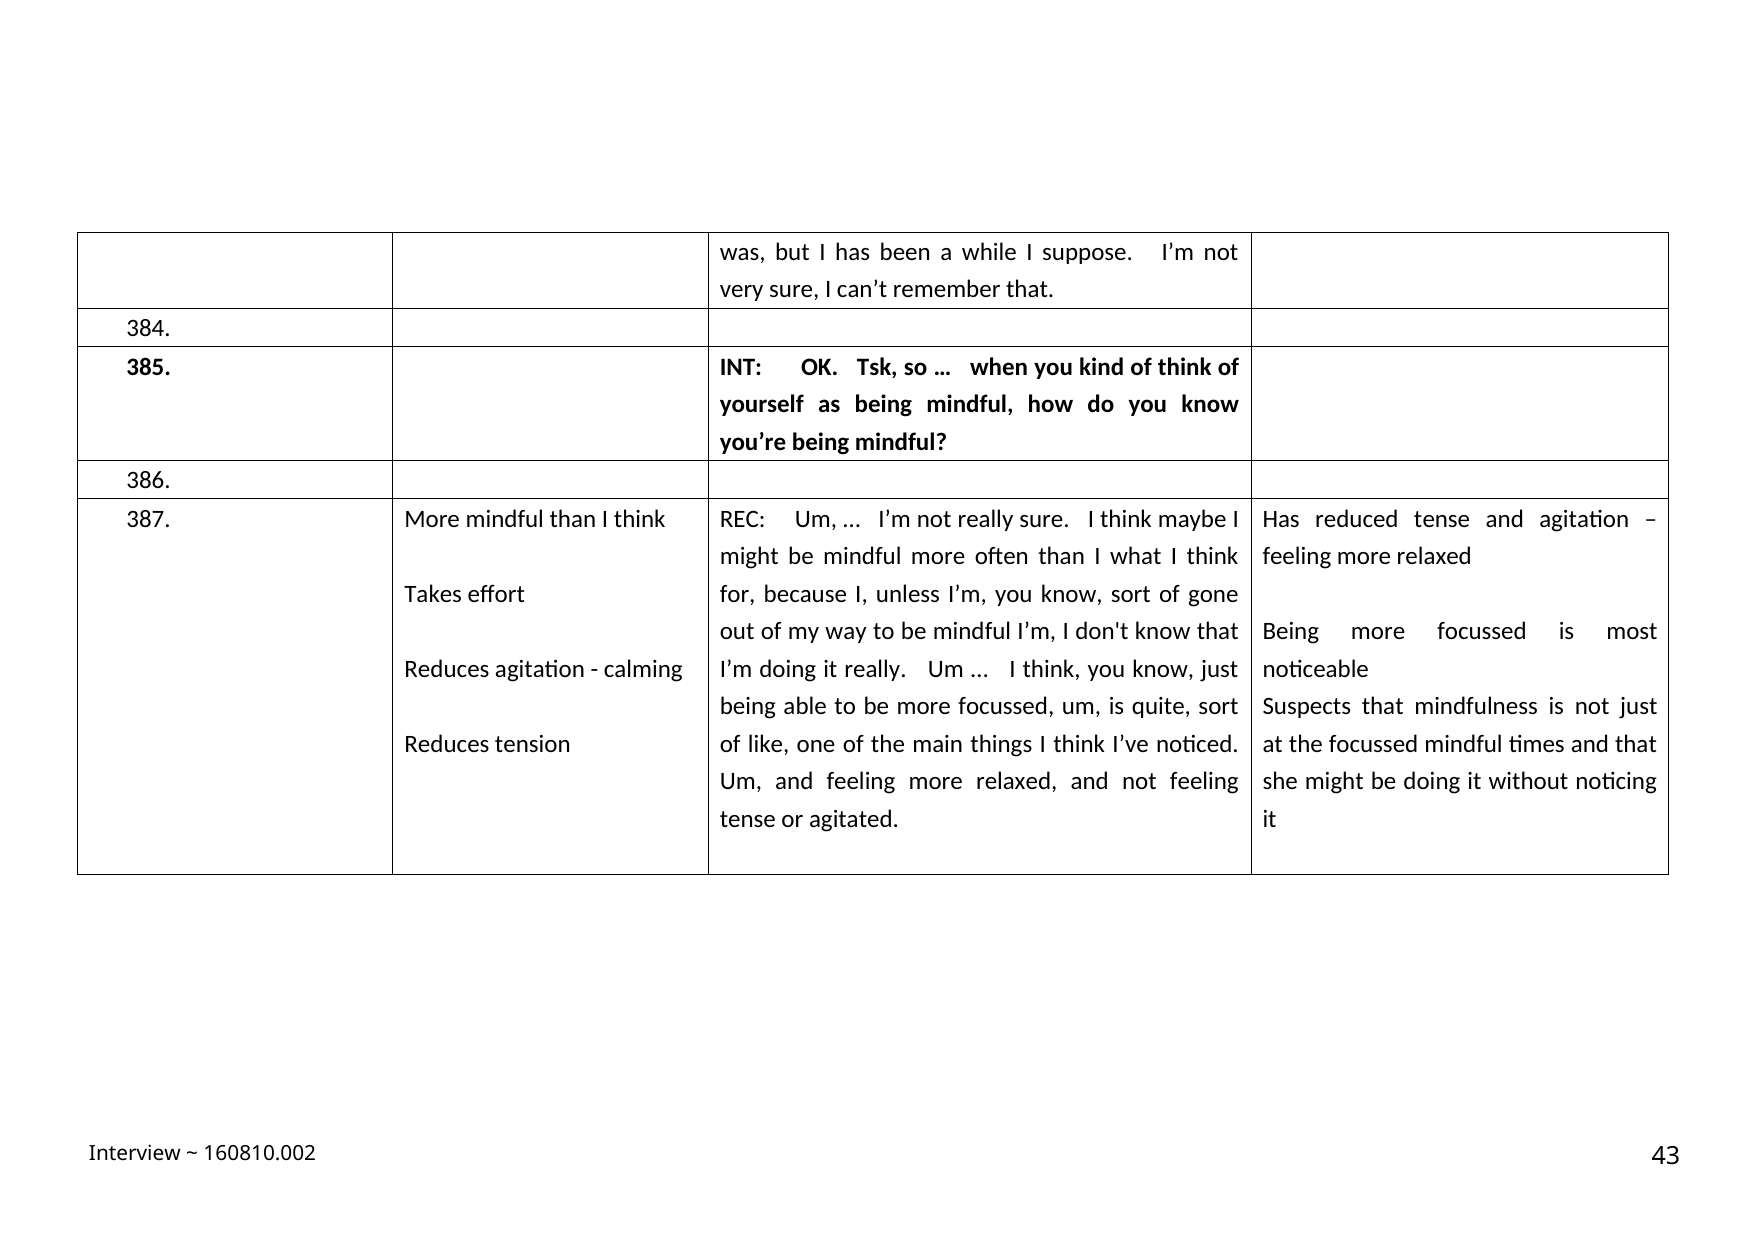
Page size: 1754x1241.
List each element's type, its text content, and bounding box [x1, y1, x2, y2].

table_cell [393, 233, 708, 308]
table_cell [78, 347, 392, 460]
table_cell [393, 347, 708, 460]
table_cell [1252, 461, 1668, 498]
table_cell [709, 499, 1251, 874]
table_cell [1252, 233, 1668, 308]
table_cell [709, 309, 1251, 346]
table_cell [78, 461, 392, 498]
table_cell [1252, 347, 1668, 460]
table_cell [393, 309, 708, 346]
table_cell [78, 233, 392, 308]
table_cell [393, 499, 708, 874]
table_cell [78, 499, 392, 874]
table_cell [393, 461, 708, 498]
table_cell [709, 461, 1251, 498]
table_cell [1252, 309, 1668, 346]
table_cell [78, 309, 392, 346]
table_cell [709, 233, 1251, 308]
table_cell INT: OK. Tsk, so … when you kind of think of yourself as being mindful, how do you know you’re being mindful? [709, 347, 1251, 460]
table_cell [1252, 499, 1668, 874]
